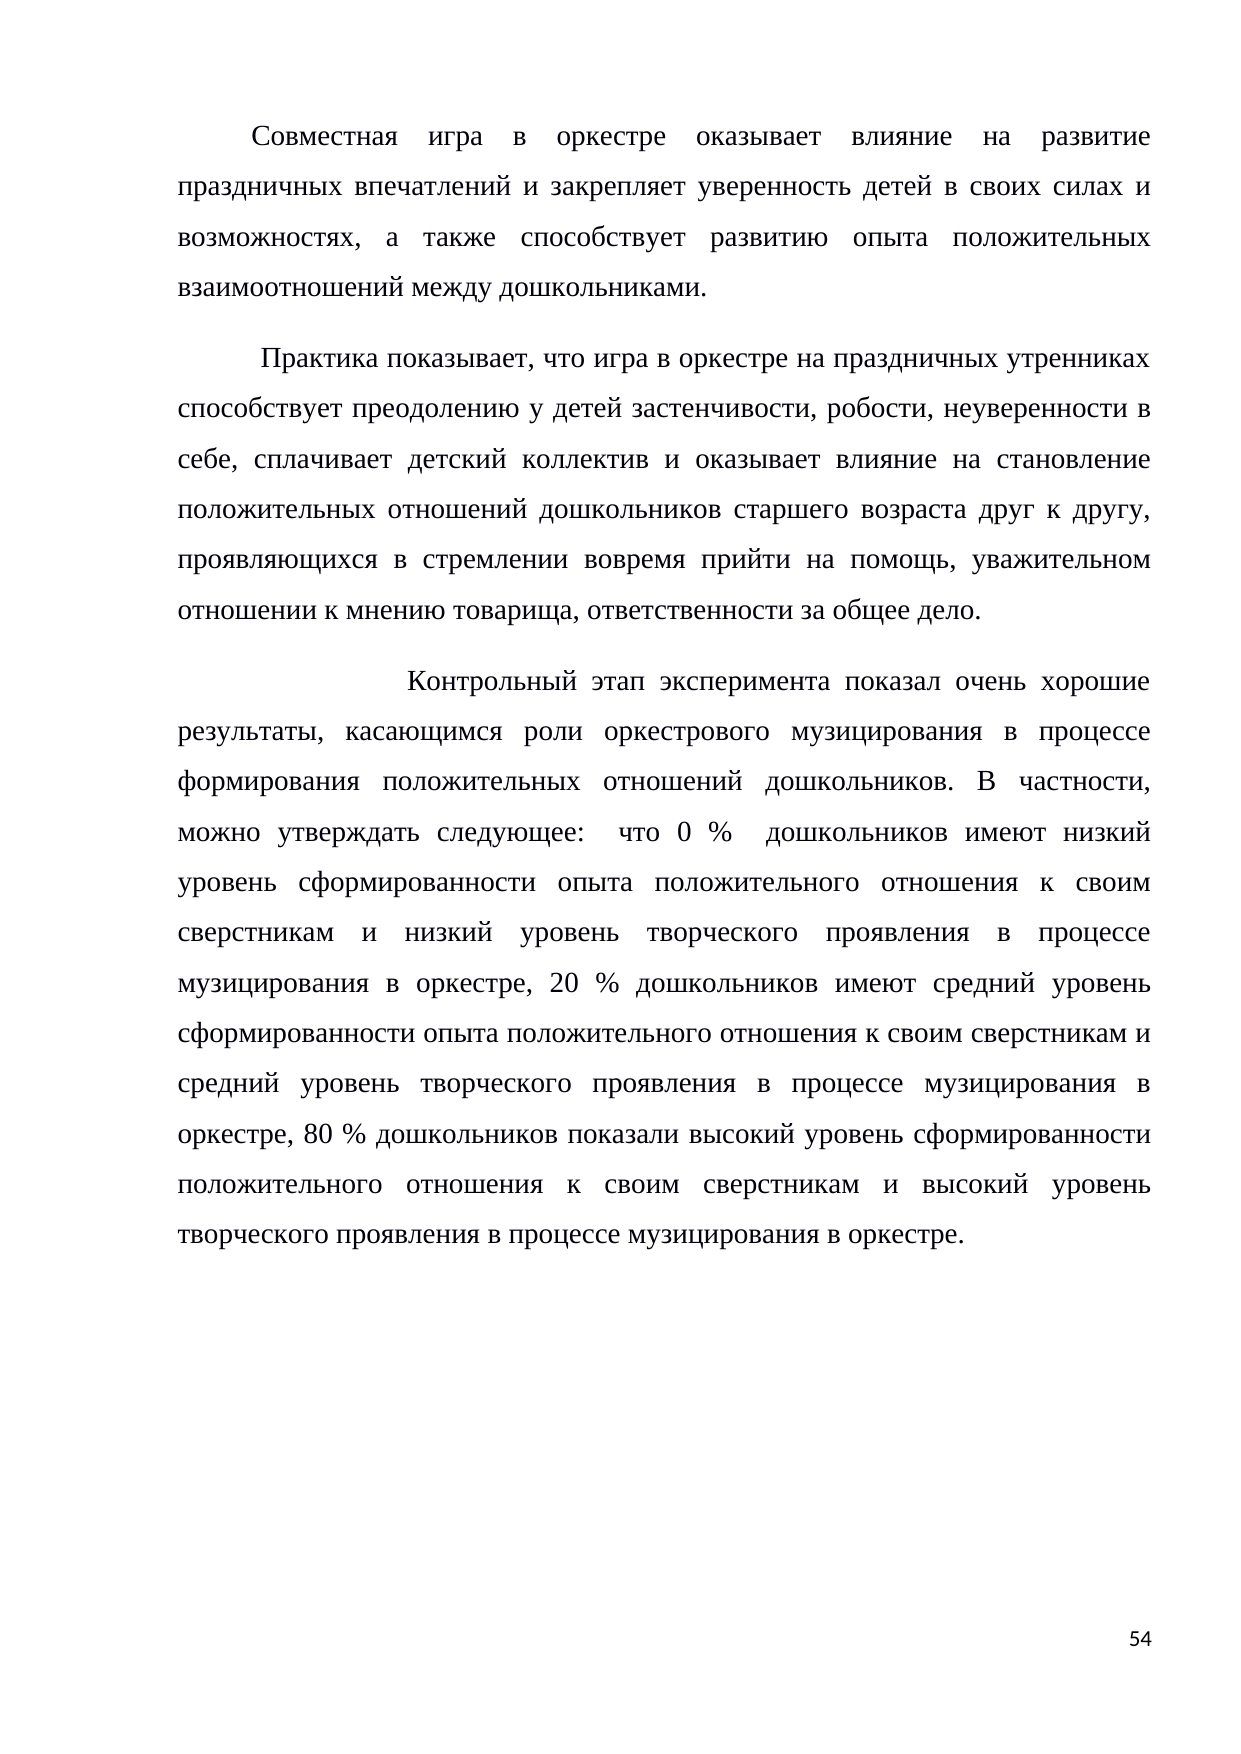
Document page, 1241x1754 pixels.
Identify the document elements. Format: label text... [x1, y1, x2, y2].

text Практика показывает, что игра в оркестре на праздничных утренниках способствует преодолению у детей застенчивости, робости, неуверенности в себе, сплачивает детский коллектив и оказывает влияние на становление положительных отношений дошкольников старшего возраста друг к другу, проявляющихся в стремлении вовремя прийти на помощь, уважительном отношении к мнению товарища, ответственности за общее дело. [177, 340, 1152, 625]
text Совместная игра в оркестре оказывает влияние на развитие праздничных впечатлений и закрепляет уверенность детей в своих силах и возможностях, а также способствует развитию опыта положительных взаимоотношений между дошкольниками. [177, 118, 1152, 303]
text Контрольный этап эксперимента показал очень хорошие результаты, касающимся роли оркестрового музицирования в процессе формирования положительных отношений дошкольников. В частности, можно утверждать следующее: что 0 % дошкольников имеют низкий уровень сформированности опыта положительного отношения к своим сверстникам и низкий уровень творческого проявления в процессе музицирования в оркестре, 20 % дошкольников имеют средний уровень сформированности опыта положительного отношения к своим сверстникам и средний уровень творческого проявления в процессе музицирования в оркестре, 80 % дошкольников показали высокий уровень сформированности положительного отношения к своим сверстникам и высокий уровень творческого проявления в процессе музицирования в оркестре. [177, 663, 1152, 1250]
